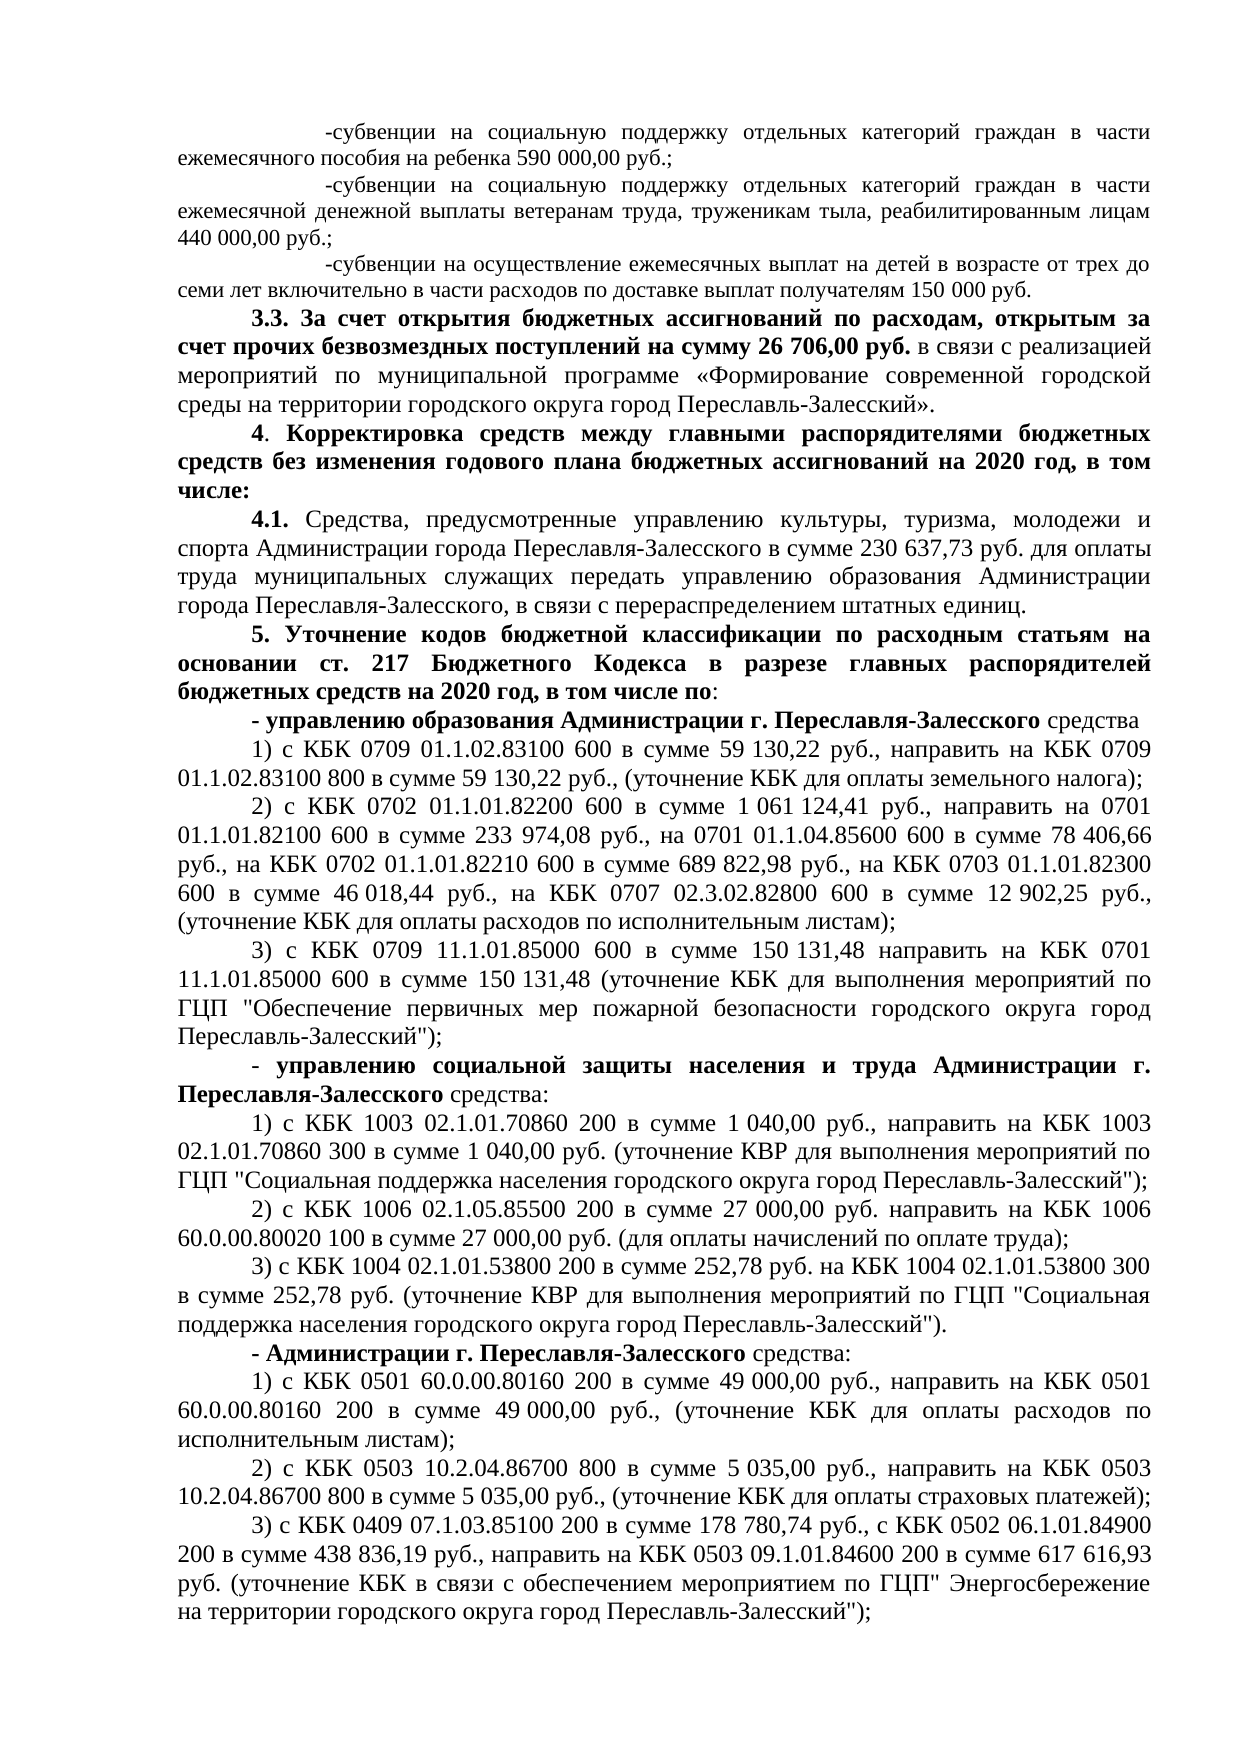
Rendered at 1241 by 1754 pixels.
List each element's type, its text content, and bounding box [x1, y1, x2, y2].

text 2) с КБК 0702 01.1.01.82200 600 в сумме 1 061 124,41 руб., направить на 0701 01.1.01.82100 600 в сумме 233 974,08 руб., на 0701 01.1.04.85600 600 в сумме 78 406,66 руб., на КБК 0702 01.1.01.82210 600 в сумме 689 822,98 руб., на КБК 0703 01.1.01.82300 600 в сумме 46 018,44 руб., на КБК 0707 02.3.02.82800 600 в сумме 12 902,25 руб., (уточнение КБК для оплаты расходов по исполнительным листам); [177, 791, 1152, 935]
text 3.3. За счет открытия бюджетных ассигнований по расходам, открытым за счет прочих безвозмездных поступлений на сумму 26 706,00 руб. в связи с реализацией мероприятий по муниципальной программе «Формирование современной городской среды на территории городского округа город Переславль-Залесский». [177, 303, 1152, 418]
text - управлению образования Администрации г. Переславля-Залесского средства [177, 705, 1152, 734]
text 1) с КБК 1003 02.1.01.70860 200 в сумме 1 040,00 руб., направить на КБК 1003 02.1.01.70860 300 в сумме 1 040,00 руб. (уточнение КВР для выполнения мероприятий по ГЦП "Социальная поддержка населения городского округа город Переславль-Залесский"); [177, 1108, 1152, 1194]
text -субвенции на социальную поддержку отдельных категорий граждан в части ежемесячной денежной выплаты ветеранам труда, труженикам тыла, реабилитированным лицам 440 000,00 руб.; [177, 171, 1152, 250]
text -субвенции на осуществление ежемесячных выплат на детей в возрасте от трех до семи лет включительно в части расходов по доставке выплат получателям 150 000 руб. [177, 250, 1152, 303]
text 2) с КБК 0503 10.2.04.86700 800 в сумме 5 035,00 руб., направить на КБК 0503 10.2.04.86700 800 в сумме 5 035,00 руб., (уточнение КБК для оплаты страховых платежей); [177, 1453, 1152, 1510]
text 2) с КБК 1006 02.1.05.85500 200 в сумме 27 000,00 руб. направить на КБК 1006 60.0.00.80020 100 в сумме 27 000,00 руб. (для оплаты начислений по оплате труда); [177, 1194, 1152, 1251]
text 1) с КБК 0501 60.0.00.80160 200 в сумме 49 000,00 руб., направить на КБК 0501 60.0.00.80160 200 в сумме 49 000,00 руб., (уточнение КБК для оплаты расходов по исполнительным листам); [177, 1366, 1152, 1453]
text - управлению социальной защиты населения и труда Администрации г. Переславля-Залесского средства: [177, 1050, 1152, 1108]
text 1) с КБК 0709 01.1.02.83100 600 в сумме 59 130,22 руб., направить на КБК 0709 01.1.02.83100 800 в сумме 59 130,22 руб., (уточнение КБК для оплаты земельного налога); [177, 734, 1152, 791]
text 3) с КБК 0409 07.1.03.85100 200 в сумме 178 780,74 руб., с КБК 0502 06.1.01.84900 200 в сумме 438 836,19 руб., направить на КБК 0503 09.1.01.84600 200 в сумме 617 616,93 руб. (уточнение КБК в связи с обеспечением мероприятием по ГЦП" Энергосбережение на территории городского округа город Переславль-Залесский"); [177, 1510, 1152, 1625]
text 4.1. Средства, предусмотренные управлению культуры, туризма, молодежи и спорта Администрации города Переславля-Залесского в сумме 230 637,73 руб. для оплаты труда муниципальных служащих передать управлению образования Администрации города Переславля-Залесского, в связи с перераспределением штатных единиц. [177, 504, 1152, 619]
text 3) с КБК 1004 02.1.01.53800 200 в сумме 252,78 руб. на КБК 1004 02.1.01.53800 300 в сумме 252,78 руб. (уточнение КВР для выполнения мероприятий по ГЦП "Социальная поддержка населения городского округа город Переславль-Залесский"). [177, 1251, 1152, 1338]
text 4. Корректировка средств между главными распорядителями бюджетных средств без изменения годового плана бюджетных ассигнований на 2020 год, в том числе: [177, 418, 1152, 504]
text 3) с КБК 0709 11.1.01.85000 600 в сумме 150 131,48 направить на КБК 0701 11.1.01.85000 600 в сумме 150 131,48 (уточнение КБК для выполнения мероприятий по ГЦП "Обеспечение первичных мер пожарной безопасности городского округа город Переславль-Залесский"); [177, 935, 1152, 1050]
text 5. Уточнение кодов бюджетной классификации по расходным статьям на основании ст. 217 Бюджетного Кодекса в разрезе главных распорядителей бюджетных средств на 2020 год, в том числе по: [177, 619, 1152, 705]
text -субвенции на социальную поддержку отдельных категорий граждан в части ежемесячного пособия на ребенка 590 000,00 руб.; [177, 118, 1152, 171]
text - Администрации г. Переславля-Залесского средства: [177, 1338, 1152, 1366]
